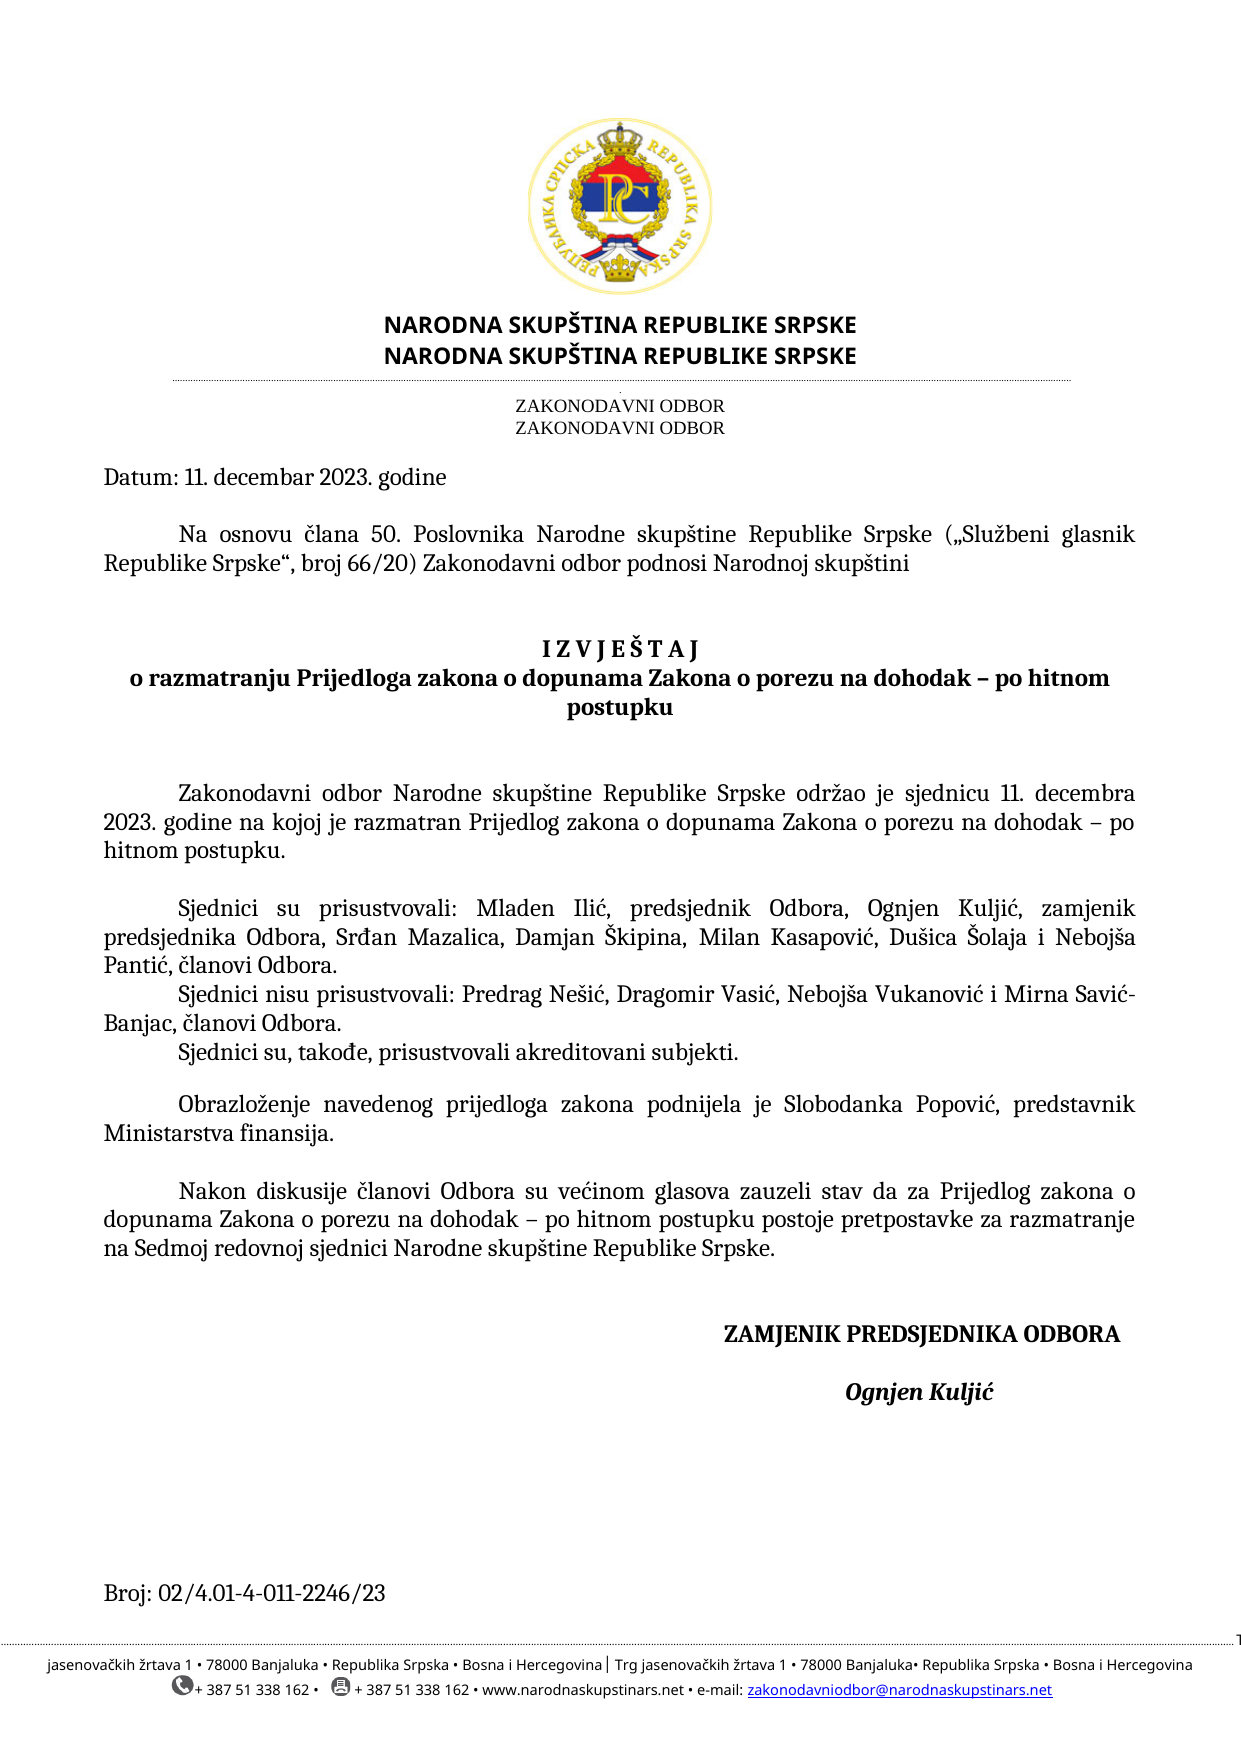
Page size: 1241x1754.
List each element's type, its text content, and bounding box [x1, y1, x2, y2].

text Ognjen Kuljić [103, 1378, 1137, 1407]
text o razmatranju Prijedloga zakona o dopunama Zakona o porezu na dohodak – po hitnom postupku [103, 664, 1137, 721]
text Zakonodavni odbor Narodne skupštine Republike Srpske održao je sjednicu 11. decembra 2023. godine na kojoj je razmatran Prijedlog zakona o dopunama Zakona o porezu na dohodak – po hitnom postupku. [103, 779, 1137, 865]
text Obrazloženje navedenog prijedloga zakona podnijela je Slobodanka Popović, predstavnik Ministarstva finansija. [103, 1090, 1137, 1148]
text Na osnovu člana 50. Poslovnika Narodne skupštine Republike Srpske („Službeni glasnik Republike Srpske“, broj 66/20) Zakonodavni odbor podnosi Narodnoj skupštini [103, 520, 1137, 577]
text Broj: 02/4.01-4-011-2246/23 [103, 1579, 1137, 1608]
text ZAMJENIK PREDSJEDNIKA ODBORA [103, 1320, 1137, 1349]
text Sjednici nisu prisustvovali: Predrag Nešić, Dragomir Vasić, Nebojša Vukanović i Mirna Savić-Banjac, članovi Odbora. [103, 980, 1137, 1037]
text Nakon diskusije članovi Odbora su većinom glasova zauzeli stav da za Prijedlog zakona o dopunama Zakona o porezu na dohodak – po hitnom postupku postoje pretpostavke za razmatranje na Sedmoj redovnoj sjednici Narodne skupštine Republike Srpske. [103, 1177, 1137, 1263]
text Sjednici su, takođe, prisustvovali akreditovani subjekti. [103, 1037, 1137, 1066]
text Datum: 11. decembar 2023. godine [103, 462, 1137, 491]
text I Z V J E Š T A J [103, 635, 1137, 664]
text Sjednici su prisustvovali: Mladen Ilić, predsjednik Odbora, Ognjen Kuljić, zamjenik predsjednika Odbora, Srđan Mazalica, Damjan Škipina, Milan Kasapović, Dušica Šolaja i Nebojša Pantić, članovi Odbora. [103, 894, 1137, 980]
